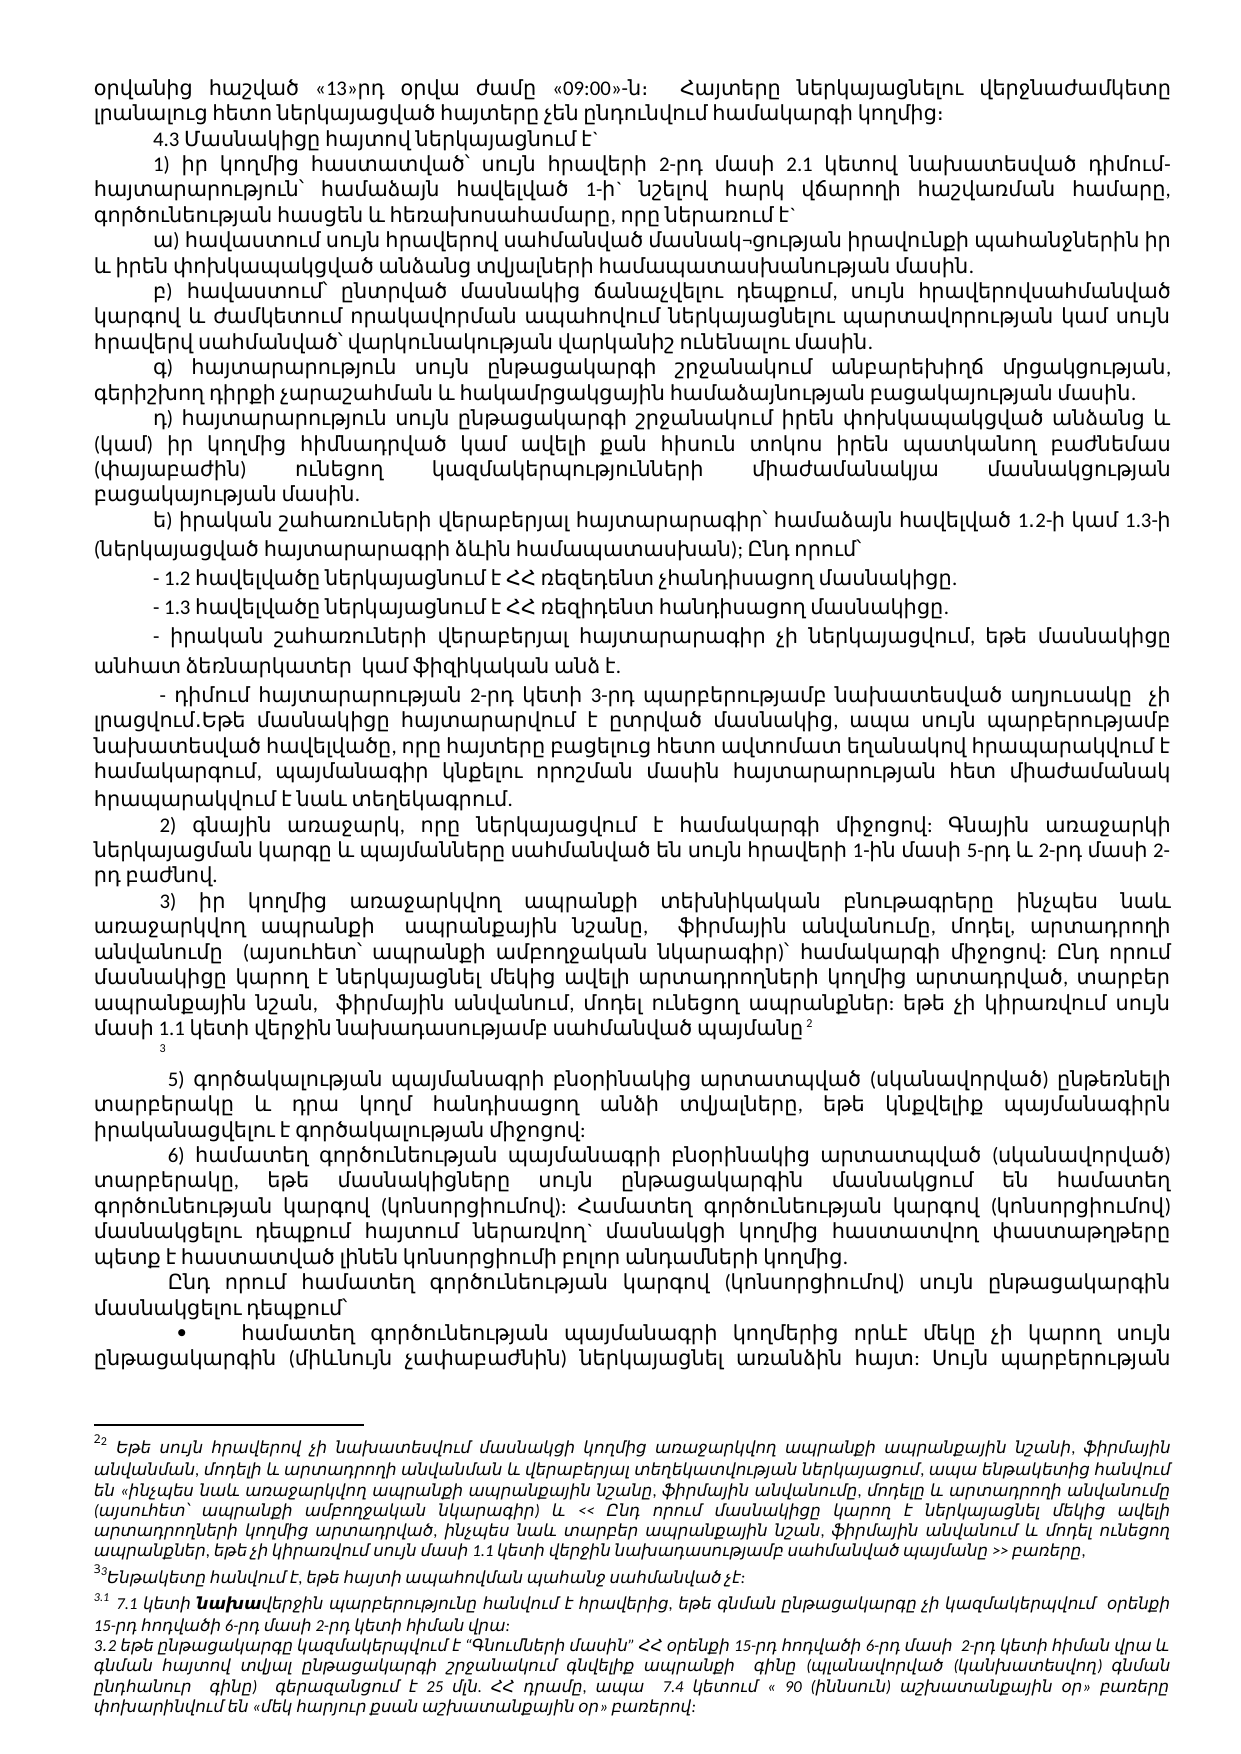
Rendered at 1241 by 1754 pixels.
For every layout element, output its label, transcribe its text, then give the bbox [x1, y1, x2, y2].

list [94, 1320, 1171, 1371]
text - 1.3 հավելվածը ներկայացնում է ՀՀ ռեզիդենտ հանդիսացող մասնակիցը. [94, 594, 1171, 620]
text Ընդ որում համատեղ գործունեության կարգով (կոնսորցիումով) սույն ընթացակարգին մասնակցելու դեպքում՝ [94, 1269, 1171, 1320]
text դ) հայտարարություն սույն ընթացակարգի շրջանակում իրեն փոխկապակցված անձանց և (կամ) իր կողմից հիմնադրված կամ ավելի քան հիսուն տոկոս իրեն պատկանող բաժնեմաս (փայաբաժին) ունեցող կազմակերպությունների միաժամանակյա մասնակցության բացակայության մասին. [94, 405, 1171, 507]
text բ) հավաստում՝ ընտրված մասնակից ճանաչվելու դեպքում, սույն հրավերովսահմանված կարգով և ժամկետում որակավորման ապահովում ներկայացնելու պարտավորության կամ սույն հրավերվ սահմանված՝ վարկունակության վարկանիշ ունենալու մասին. [94, 278, 1171, 354]
text - իրական շահառուների վերաբերյալ հայտարարագիր չի ներկայացվում, եթե մասնակիցը անհատ ձեռնարկատեր կամ ֆիզիկական անձ է. [94, 624, 1171, 678]
text 5) գործակալության պայմանագրի բնօրինակից արտատպված (սկանավորված) ընթեռնելի տարբերակը և դրա կողմ հանդիսացող անձի տվյալները, եթե կնքվելիք պայմանագիրն իրականացվելու է գործակալության միջոցով: [94, 1066, 1171, 1142]
text 1) իր կողմից հաստատված՝ սույն հրավերի 2-րդ մասի 2.1 կետով նախատեսված դիմում-հայտարարություն՝ համաձայն հավելված 1-ի` նշելով հարկ վճարողի հաշվառման համարը, գործունեության հասցեն և հեռախոսահամարը, որը ներառում է` [94, 151, 1171, 227]
text ա) հավաստում սույն հրավերով սահմանված մասնակ¬ցության իրավունքի պահանջներին իր և իրեն փոխկապակցված անձանց տվյալների համապատասխանության մասին. [94, 227, 1171, 278]
text - 1.2 հավելվածը ներկայացնում է ՀՀ ռեզեդենտ չհանդիսացող մասնակիցը. [94, 565, 1171, 591]
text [94, 75, 1171, 126]
text ե) իրական շահառուների վերաբերյալ հայտարարագիր՝ համաձայն հավելված 1․2-ի կամ 1.3-ի (ներկայացված հայտարարագրի ձևին համապատասխան); Ընդ որում՝ [94, 507, 1171, 562]
text գ) հայտարարություն սույն ընթացակարգի շրջանակում անբարեխիղճ մրցակցության, գերիշխող դիրքի չարաշահման և հակամրցակցային համաձայնության բացակայության մասին. [94, 354, 1171, 405]
text 2) գնային առաջարկ, որը ներկայացվում է համակարգի միջոցով: Գնային առաջարկի ներկայացման կարգը և պայմանները սահմանված են սույն հրավերի 1-ին մասի 5-րդ և 2-րդ մասի 2-րդ բաժնով. [94, 812, 1171, 888]
text 3 [94, 1041, 1171, 1066]
text 6) համատեղ գործունեության պայմանագրի բնօրինակից արտատպված (սկանավորված) տարբերակը, եթե մասնակիցները սույն ընթացակարգին մասնակցում են համատեղ գործունեության կարգով (կոնսորցիումով): Համատեղ գործունեության կարգով (կոնսորցիումով) մասնակցելու դեպքում հայտում ներառվող` մասնակցի կողմից հաստատվող փաստաթղթերը պետք է հաստատված լինեն կոնսորցիումի բոլոր անդամների կողմից. [94, 1142, 1171, 1269]
text 3) իր կողմից առաջարկվող ապրանքի տեխնիկական բնութագրերը ինչպես նաև առաջարկվող ապրանքի ապրանքային նշանը, ֆիրմային անվանումը, մոդել, արտադրողի անվանումը (այսուհետ՝ ապրանքի ամբողջական նկարագիր)՝ համակարգի միջոցով: Ընդ որում մասնակիցը կարող է ներկայացնել մեկից ավելի արտադրողների կողմից արտադրված, տարբեր ապրանքային նշան, ֆիրմային անվանում, մոդել ունեցող ապրանքներ: եթե չի կիրառվում սույն մասի 1.1 կետի վերջին նախադասությամբ սահմանված պայմանը 2 [94, 888, 1171, 1041]
text 4.3 Մասնակիցը հայտով ներկայացնում է` [94, 126, 1171, 151]
text - դիմում հայտարարության 2-րդ կետի 3-րդ պարբերությամբ նախատեսված աղյուսակը չի լրացվում․Եթե մասնակիցը հայտարարվում է ըտրված մասնակից, ապա սույն պարբերությամբ նախատեսված հավելվածը, որը հայտերը բացելուց հետո ավտոմատ եղանակով հրապարակվում է համակարգում, պայմանագիր կնքելու որոշման մասին հայտարարության հետ միաժամանակ հրապարակվում է նաև տեղեկագրում. [94, 682, 1171, 812]
